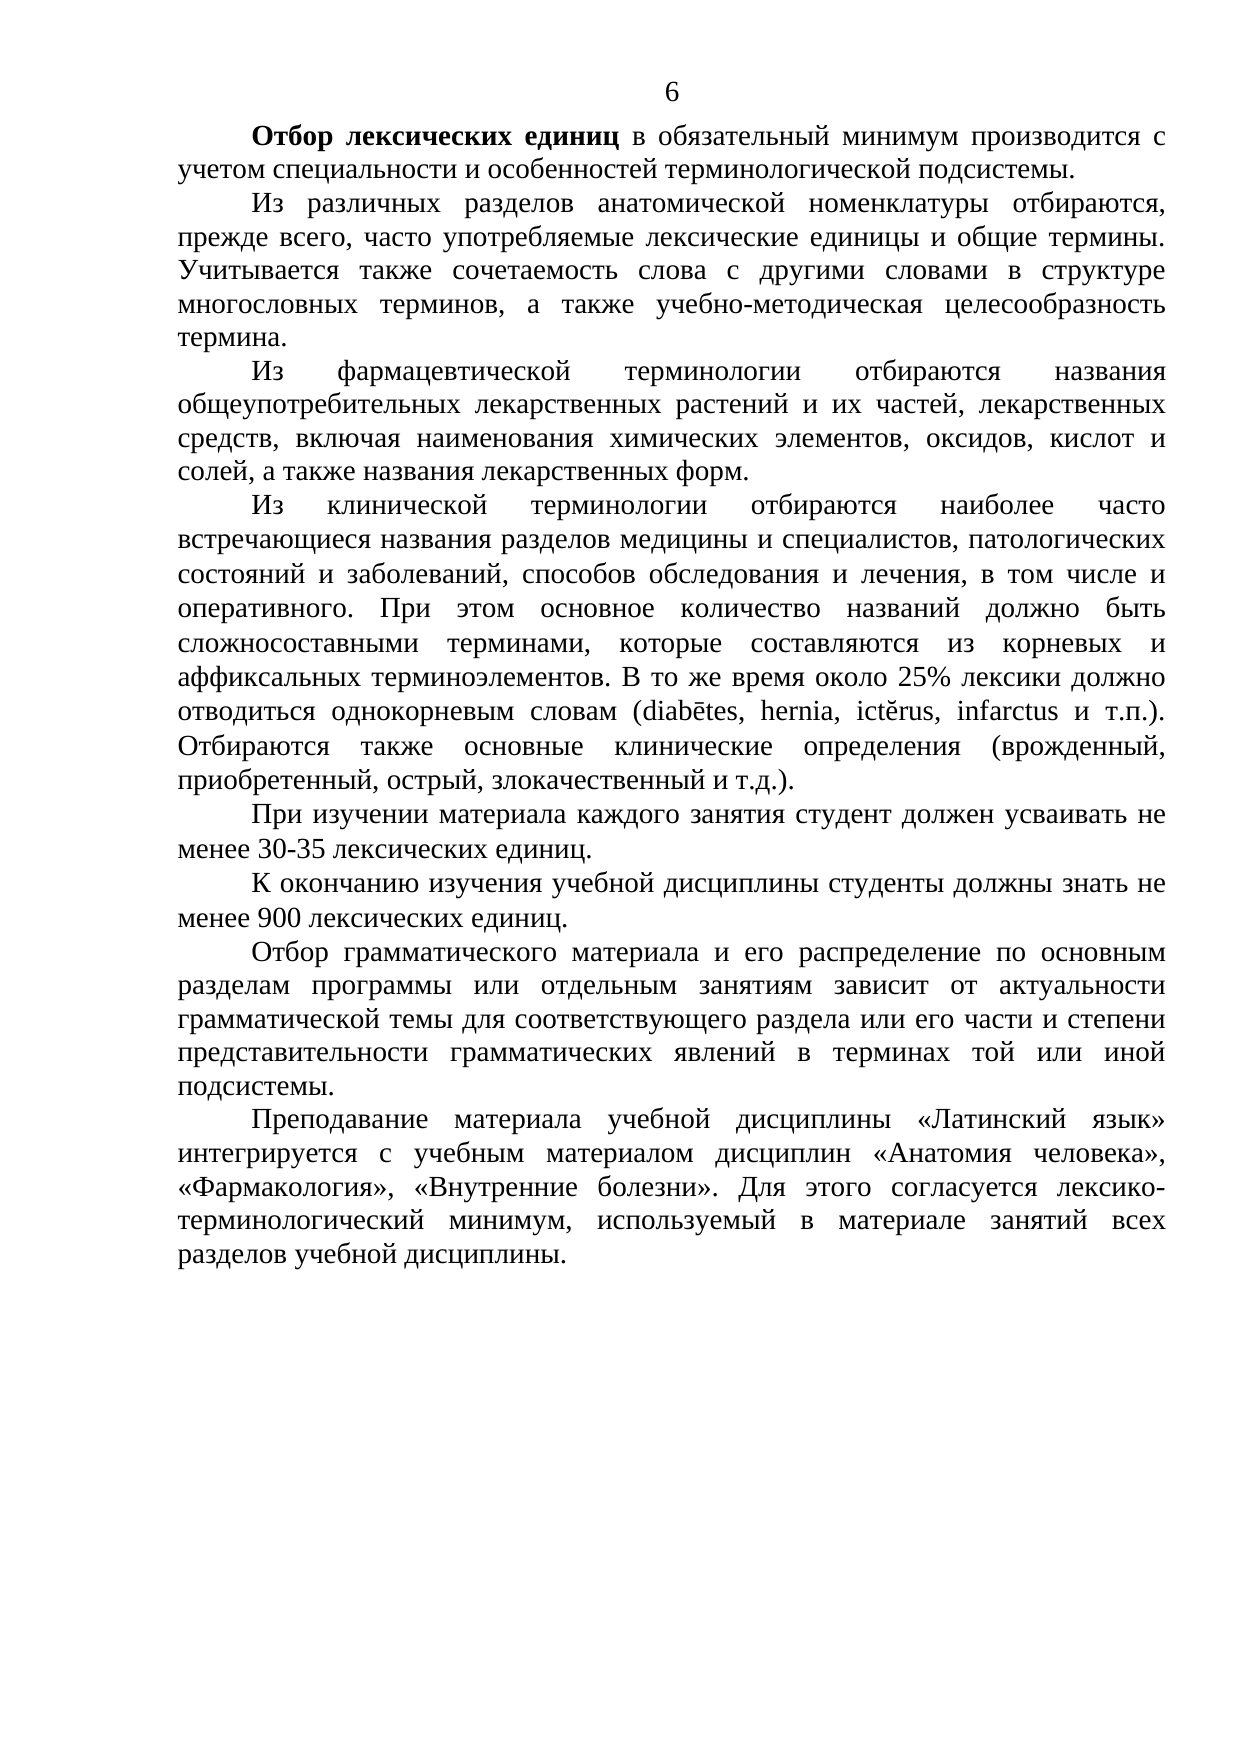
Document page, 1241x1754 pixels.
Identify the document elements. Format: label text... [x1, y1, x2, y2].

text При изучении материала каждого занятия студент должен усваивать не менее 30-35 лексических единиц. [177, 796, 1167, 865]
text Преподавание материала учебной дисциплины «Латинский язык» интегрируется с учебным материалом дисциплин «Анатомия человека», «Фармакология», «Внутренние болезни». Для этого согласуется лексико-терминологический минимум, используемый в материале занятий всех разделов учебной дисциплины. [177, 1102, 1167, 1269]
text Из клинической терминологии отбираются наиболее часто встречающиеся названия разделов медицины и специалистов, патологических состояний и заболеваний, способов обследования и лечения, в том числе и оперативного. При этом основное количество названий должно быть сложносоставными терминами, которые составляются из корневых и аффиксальных терминоэлементов. В то же время около 25% лексики должно отводиться однокорневым словам (diabētes, hernia, ictĕrus, infarctus и т.п.). Отбираются также основные клинические определения (врожденный, приобретенный, острый, злокачественный и т.д.). [177, 487, 1167, 796]
text Из различных разделов анатомической номенклатуры отбираются, прежде всего, часто употребляемые лексические единицы и общие термины. Учитывается также сочетаемость слова с другими словами в структуре многословных терминов, а также учебно-методическая целесообразность термина. [177, 185, 1167, 353]
text Из фармацевтической терминологии отбираются названия общеупотребительных лекарственных растений и их частей, лекарственных средств, включая наименования химических элементов, оксидов, кислот и солей, а также названия лекарственных форм. [177, 353, 1167, 487]
text Отбор грамматического материала и его распределение по основным разделам программы или отдельным занятиям зависит от актуальности грамматической темы для соответствующего раздела или его части и степени представительности грамматических явлений в терминах той или иной подсистемы. [177, 934, 1167, 1102]
text Отбор лексических единиц в обязательный минимум производится с учетом специальности и особенностей терминологической подсистемы. [177, 118, 1167, 185]
text К окончанию изучения учебной дисциплины студенты должны знать не менее 900 лексических единиц. [177, 865, 1167, 934]
